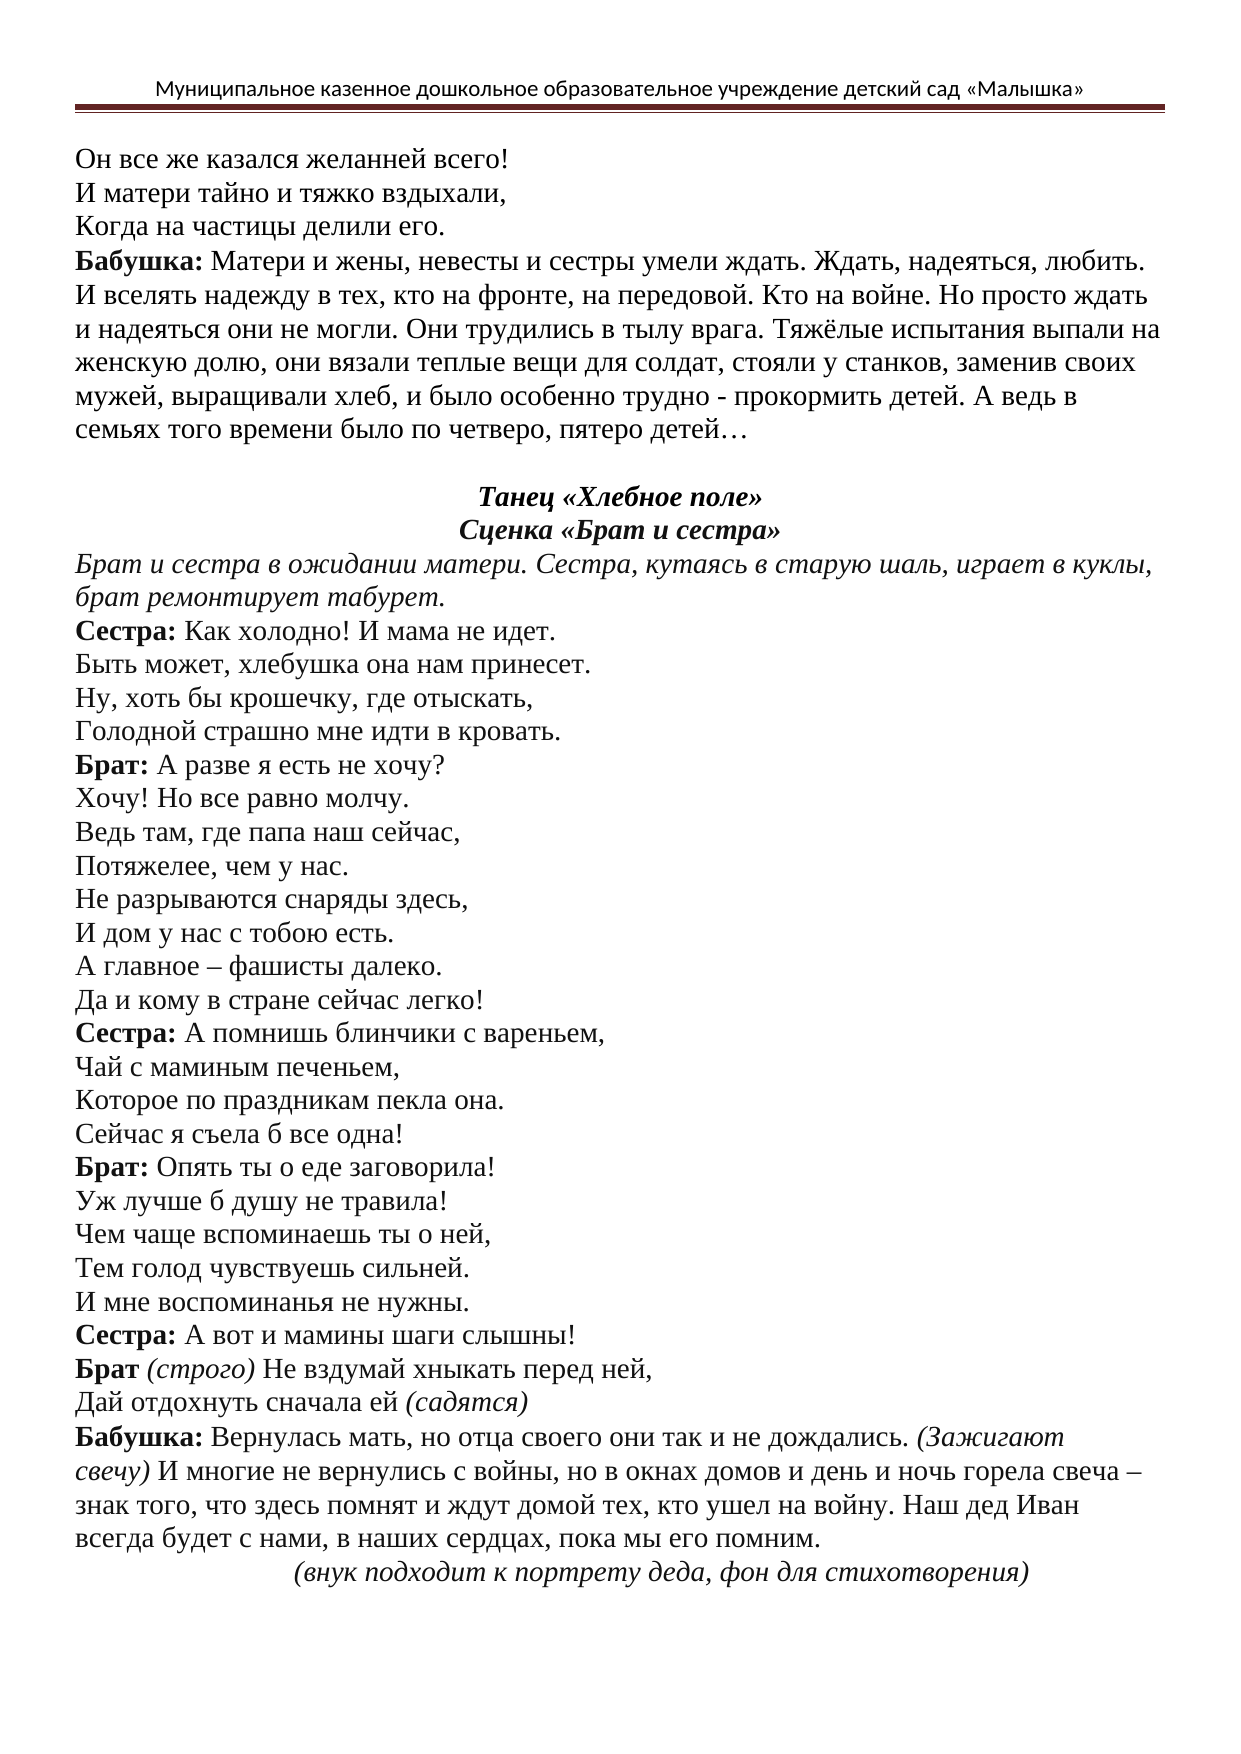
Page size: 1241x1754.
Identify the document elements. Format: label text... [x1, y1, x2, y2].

text Сейчас я съела б все одна! [75, 1116, 1165, 1149]
text Дай отдохнуть сначала ей (садятся) [75, 1384, 1165, 1418]
text Голодной страшно мне идти в кровать. [75, 713, 1165, 747]
text Брат и сестра в ожидании матери. Сестра, кутаясь в старую шаль, играет в куклы, брат ремонтирует табурет. [75, 546, 1165, 613]
text Бабушка: Матери и жены, невесты и сестры умели ждать. Ждать, надеяться, любить. И вселять надежду в тех, кто на фронте, на передовой. Кто на войне. Но просто ждать и надеяться они не могли. Они трудились в тылу врага. Тяжёлые испытания выпали на женскую долю, они вязали теплые вещи для солдат, стояли у станков, заменив своих мужей, выращивали хлеб, и было особенно трудно - прокормить детей. А ведь в семьях того времени было по четверо, пятеро детей… [75, 242, 1165, 445]
text Чай с маминым печеньем, [75, 1049, 1165, 1082]
text А главное – фашисты далеко. [75, 948, 1165, 982]
text Бабушка: Вернулась мать, но отца своего они так и не дождались. (Зажигают свечу) И многие не вернулись с войны, но в окнах домов и день и ночь горела свеча – знак того, что здесь помнят и ждут домой тех, кто ушел на войну. Наш дед Иван всегда будет с нами, в наших сердцах, пока мы его помним. [75, 1418, 1165, 1554]
text Ну, хоть бы крошечку, где отыскать, [75, 680, 1165, 713]
text Сестра: А вот и мамины шаги слышны! [75, 1317, 1165, 1351]
text И дом у нас с тобою есть. [75, 915, 1165, 948]
text Сценка «Брат и сестра» [75, 512, 1165, 546]
text Брат (строго) Не вздумай хныкать перед ней, [75, 1351, 1165, 1384]
text И мне воспоминанья не нужны. [75, 1284, 1165, 1317]
text Потяжелее, чем у нас. [75, 848, 1165, 881]
text Он все же казался желанней всего! [75, 141, 1165, 175]
text Чем чаще вспоминаешь ты о ней, [75, 1217, 1165, 1250]
text И матери тайно и тяжко вздыхали, [75, 175, 1165, 208]
text Да и кому в стране сейчас легко! [75, 982, 1165, 1015]
text Сестра: Как холодно! И мама не идет. [75, 613, 1165, 646]
text Когда на частицы делили его. [75, 208, 1165, 242]
text Брат: А разве я есть не хочу? [75, 747, 1165, 781]
text Брат: Опять ты о еде заговорила! [75, 1149, 1165, 1183]
text Быть может, хлебушка она нам принесет. [75, 646, 1165, 680]
text Тем голод чувствуешь сильней. [75, 1250, 1165, 1284]
text Сестра: А помнишь блинчики с вареньем, [75, 1015, 1165, 1049]
text Которое по праздникам пекла она. [75, 1082, 1165, 1116]
text Ведь там, где папа наш сейчас, [75, 814, 1165, 848]
text Уж лучше б душу не травила! [75, 1183, 1165, 1217]
text Хочу! Но все равно молчу. [75, 781, 1165, 814]
text Танец «Хлебное поле» [75, 479, 1165, 512]
text (внук подходит к портрету деда, фон для стихотворения) [75, 1554, 1165, 1588]
text Не разрываются снаряды здесь, [75, 881, 1165, 915]
